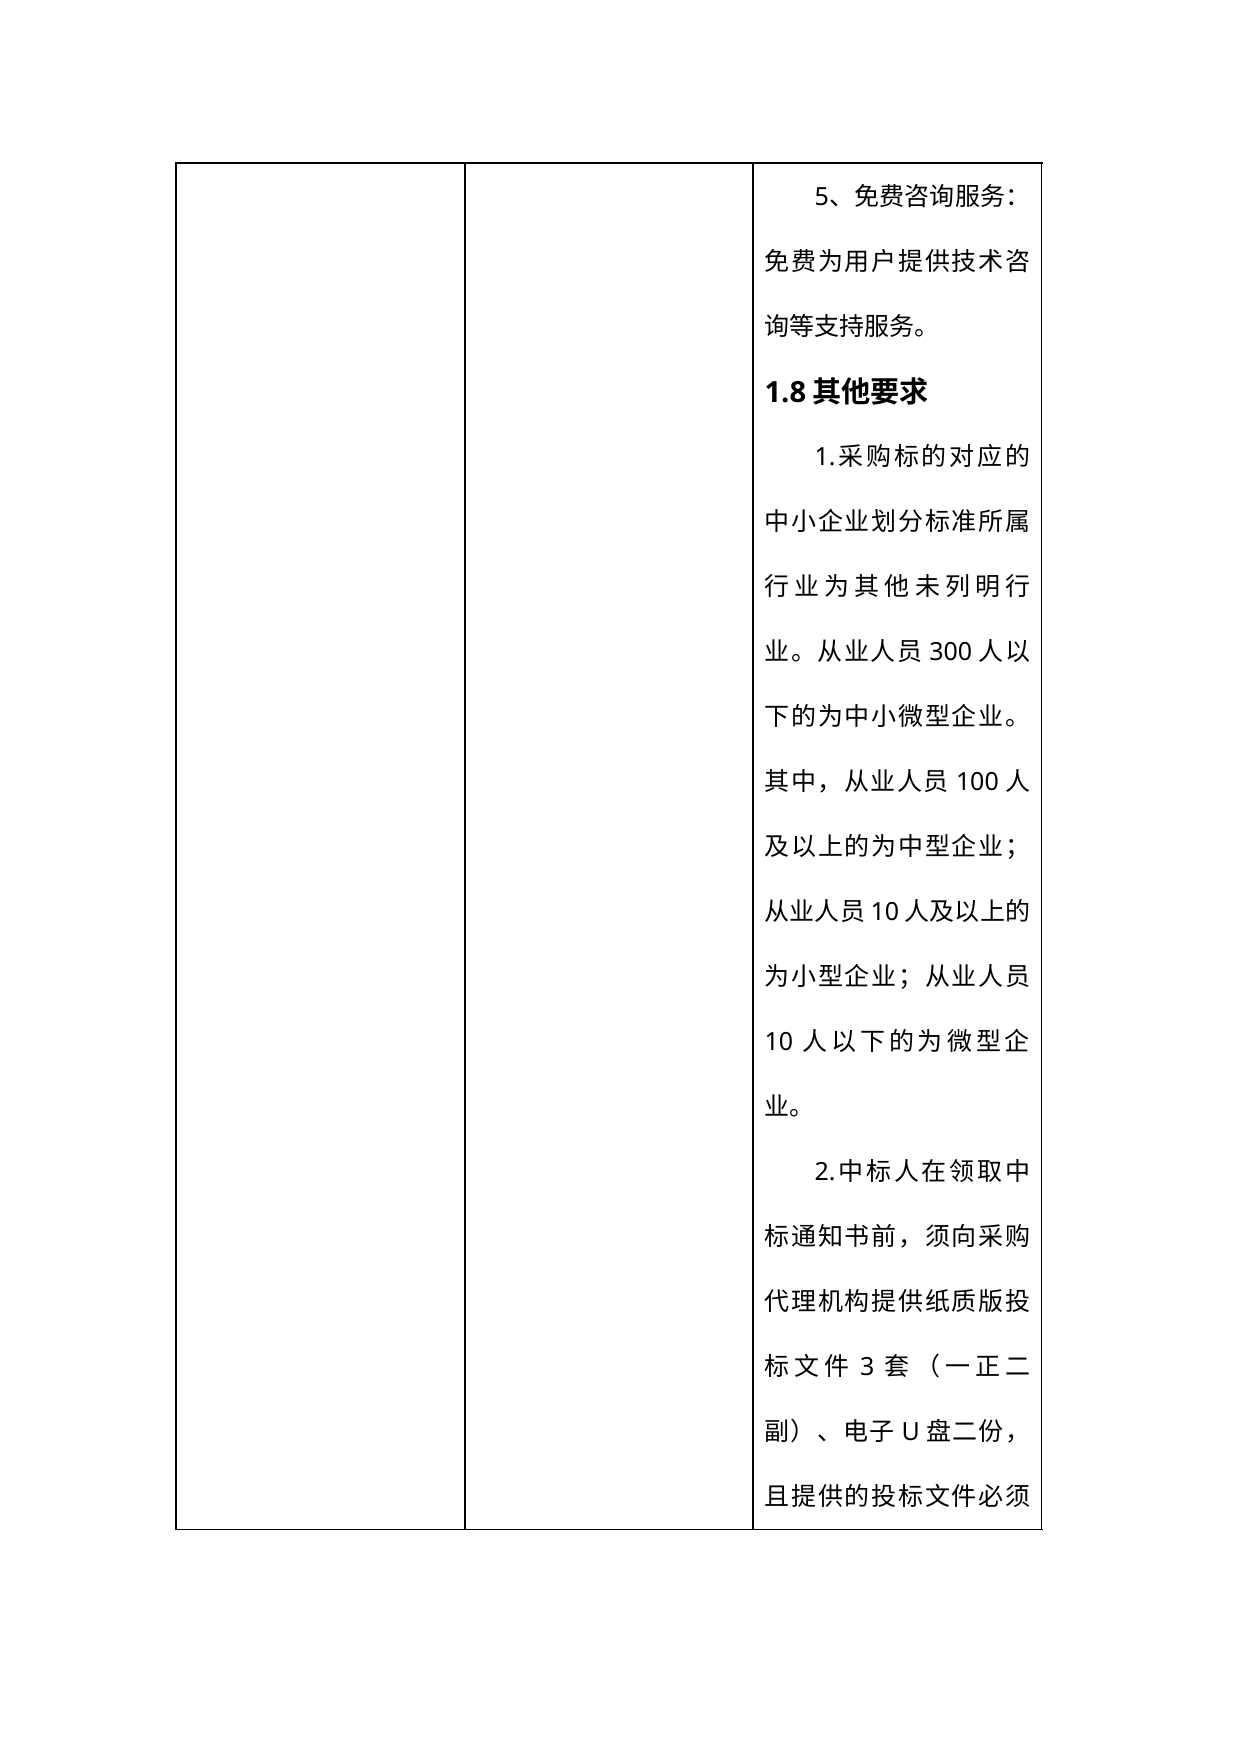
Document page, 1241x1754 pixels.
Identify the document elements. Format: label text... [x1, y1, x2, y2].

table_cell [754, 164, 1041, 1528]
table_cell 1 [177, 164, 464, 1528]
table_cell [466, 164, 752, 1528]
